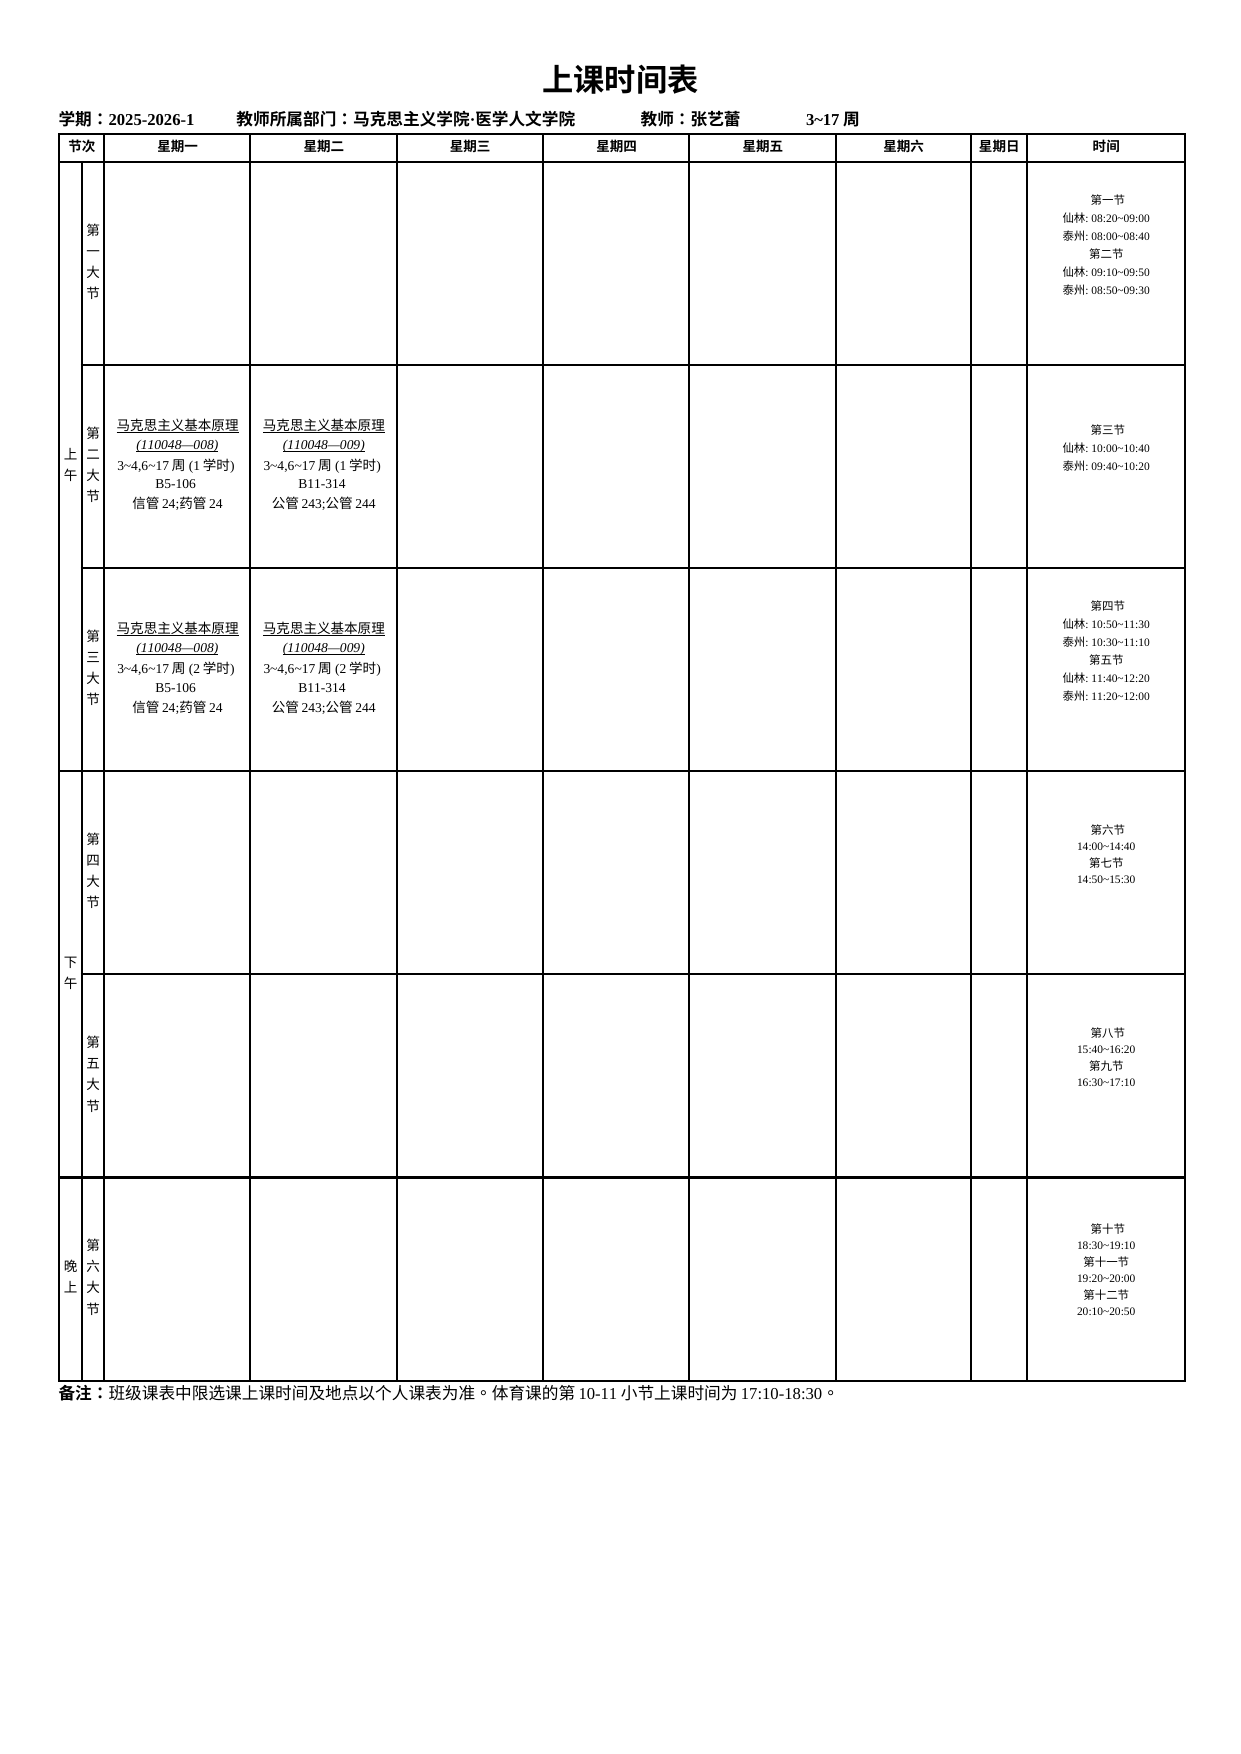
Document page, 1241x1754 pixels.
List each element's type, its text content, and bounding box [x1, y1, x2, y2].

table_cell [251, 975, 396, 1176]
table_cell [251, 1179, 396, 1379]
table_cell 第十节 18:30~19:10 第十一节 19:20~20:00 第十二节 20:10~20:50 [1028, 1179, 1184, 1379]
table_cell [105, 163, 249, 364]
table_cell [837, 163, 970, 364]
table_cell 第四节 仙林: 10:50~11:30 泰州: 10:30~11:10 第五节 仙林: 11:40~12:20 泰州: 11:20~12:00 [1028, 569, 1184, 770]
text 上课时间表 [58, 58, 1182, 101]
table_cell [544, 163, 688, 364]
table_cell 马克思主义基本原理 (110048—008) 3~4,6~17周 (2学时) B5-106 信管24;药管24 [105, 569, 249, 770]
table_cell [690, 772, 835, 973]
table_cell [251, 772, 396, 973]
table_cell [972, 366, 1026, 567]
table_cell 第六节 14:00~14:40 第七节 14:50~15:30 [1028, 772, 1184, 973]
table_cell [837, 1179, 970, 1379]
table_header 星期四 [544, 135, 688, 161]
table_cell [690, 569, 835, 770]
table_cell [690, 366, 835, 567]
table_cell [837, 975, 970, 1176]
table_cell 马克思主义基本原理 (110048—009) 3~4,6~17周 (2学时) B11-314 公管243;公管244 [251, 569, 396, 770]
table_cell [544, 366, 688, 567]
table_cell 第六大节 [83, 1179, 103, 1379]
table_cell [105, 1179, 249, 1379]
table_cell [398, 772, 542, 973]
table_header 时间 [1028, 135, 1184, 161]
table_cell [105, 772, 249, 973]
text 学期：2025-2026-1 教师所属部门：马克思主义学院·医学人文学院 教师：张艺蕾 3~17周 [58, 107, 1182, 130]
table_header 星期一 [105, 135, 249, 161]
table_cell [690, 975, 835, 1176]
table_cell [972, 1179, 1026, 1379]
table_cell 马克思主义基本原理 (110048—009) 3~4,6~17周 (1学时) B11-314 公管243;公管244 [251, 366, 396, 567]
table_cell [398, 163, 542, 364]
table_cell [837, 569, 970, 770]
table_cell [398, 569, 542, 770]
table_cell [972, 163, 1026, 364]
table_header 星期二 [251, 135, 396, 161]
table_cell 第八节 15:40~16:20 第九节 16:30~17:10 [1028, 975, 1184, 1176]
table_cell [398, 1179, 542, 1379]
table_cell [544, 975, 688, 1176]
table_cell [544, 569, 688, 770]
table_cell 上午 [60, 163, 81, 770]
table_header 星期六 [837, 135, 970, 161]
table_header 星期五 [690, 135, 835, 161]
table_cell [972, 569, 1026, 770]
table_cell 第四大节 [83, 772, 103, 973]
table_cell [105, 975, 249, 1176]
table_cell 第三节 仙林: 10:00~10:40 泰州: 09:40~10:20 [1028, 366, 1184, 567]
table_cell 第一大节 [83, 163, 103, 364]
table_cell 第五大节 [83, 975, 103, 1176]
table_cell [972, 772, 1026, 973]
table_cell 晚上 [60, 1179, 81, 1379]
table_cell [251, 163, 396, 364]
table_cell [398, 366, 542, 567]
table_cell [690, 1179, 835, 1379]
table_cell [837, 772, 970, 973]
table_header 星期三 [398, 135, 542, 161]
table_cell [544, 772, 688, 973]
table_cell [972, 975, 1026, 1176]
table_header 星期日 [972, 135, 1026, 161]
table_cell 第三大节 [83, 569, 103, 770]
table_cell [690, 163, 835, 364]
table_cell 第二大节 [83, 366, 103, 567]
text 备注：班级课表中限选课上课时间及地点以个人课表为准。体育课的第10-11小节上课时间为17:10-18:30。 [58, 1382, 1182, 1404]
table_cell [544, 1179, 688, 1379]
table_cell 马克思主义基本原理 (110048—008) 3~4,6~17周 (1学时) B5-106 信管24;药管24 [105, 366, 249, 567]
table_cell [398, 975, 542, 1176]
table_header 节次 [60, 135, 103, 161]
table_cell 第一节 仙林: 08:20~09:00 泰州: 08:00~08:40 第二节 仙林: 09:10~09:50 泰州: 08:50~09:30 [1028, 163, 1184, 364]
table_cell 下午 [60, 772, 81, 1176]
table_cell [837, 366, 970, 567]
